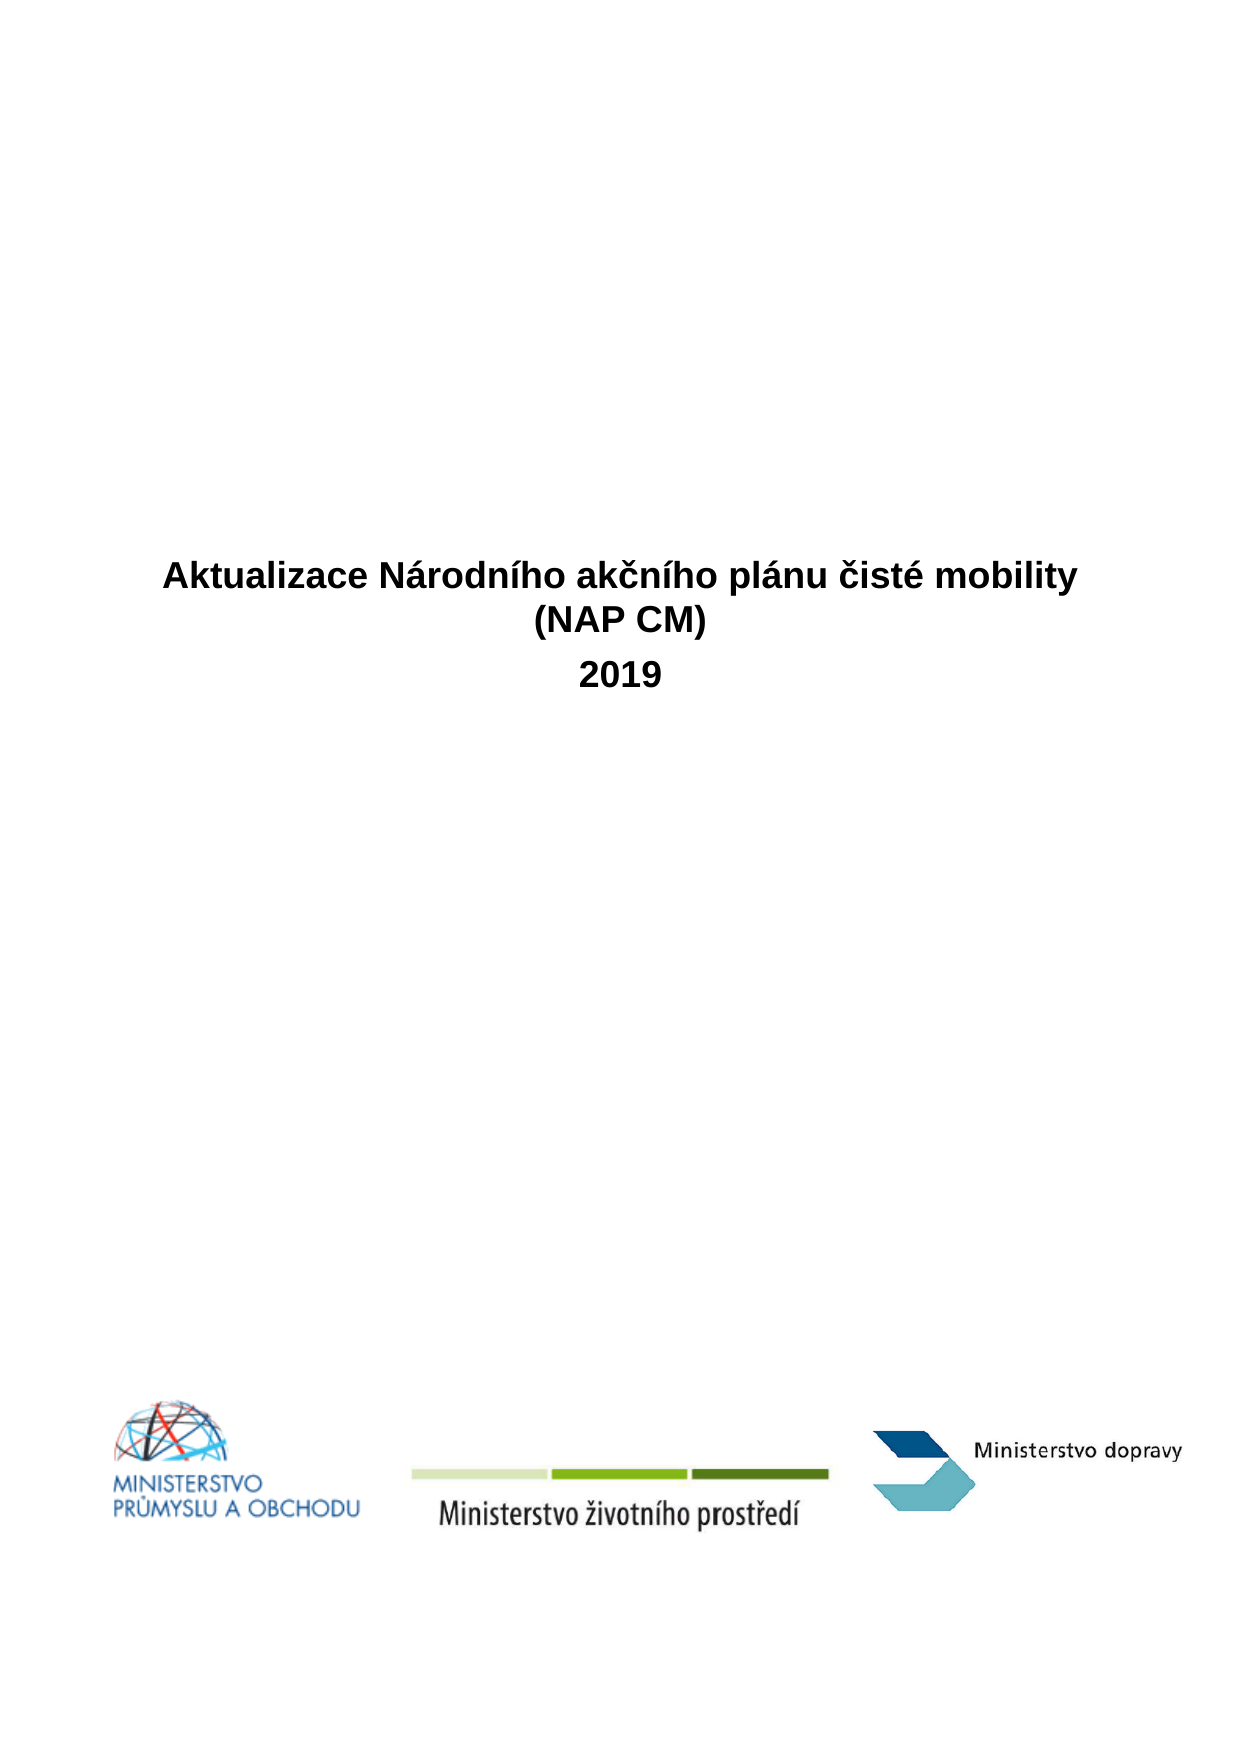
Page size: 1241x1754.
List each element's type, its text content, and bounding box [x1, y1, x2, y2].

picture [113, 1375, 379, 1543]
text Aktualizace Národního akčního plánu čisté mobility (NAP CM) [148, 554, 1093, 640]
picture [393, 1414, 846, 1574]
text 2019 [148, 652, 1093, 696]
picture [864, 1367, 1190, 1574]
